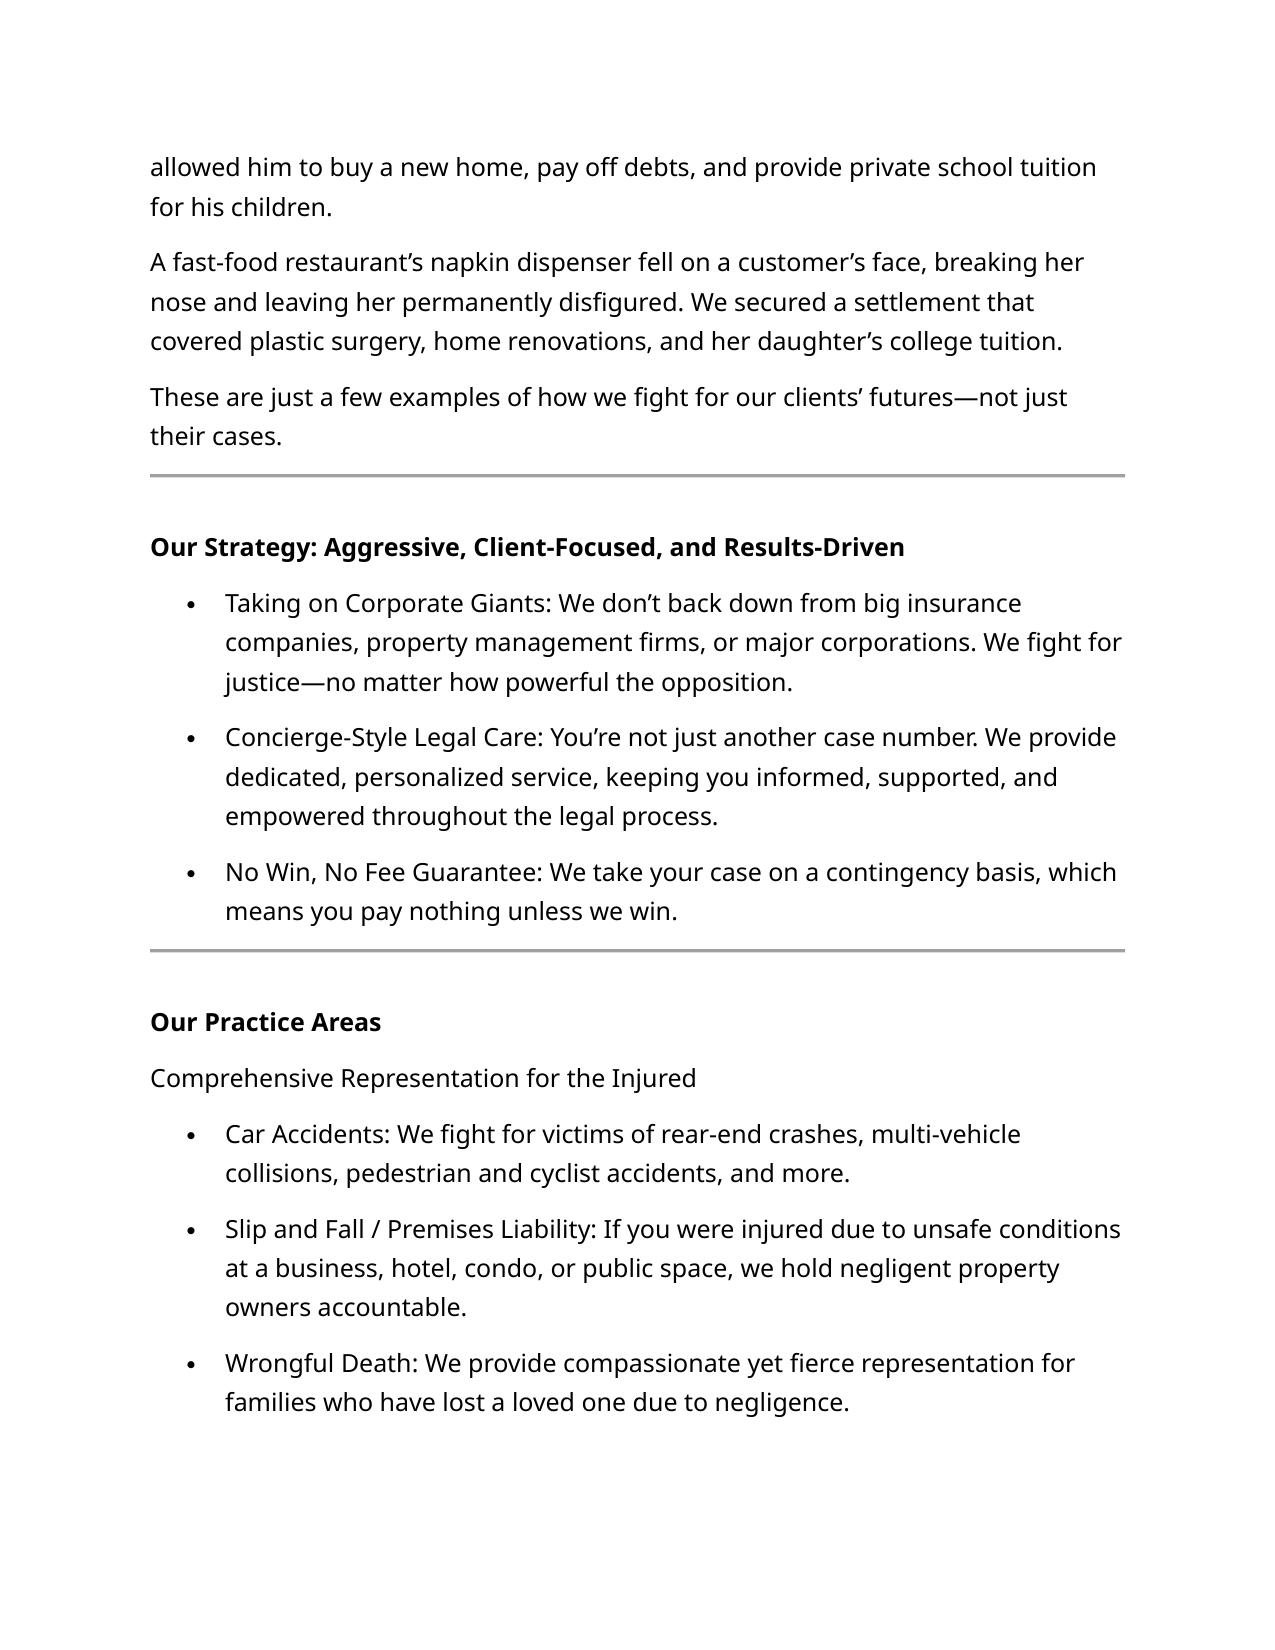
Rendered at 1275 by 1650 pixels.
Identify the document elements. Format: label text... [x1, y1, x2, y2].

list Wrongful Death: We provide compassionate yet fierce representation for families who have lost a loved one due to negligence. [187, 1346, 1125, 1419]
text These are just a few examples of how we fight for our clients’ futures—not just their cases. [150, 379, 1125, 452]
list Slip and Fall / Premises Liability: If you were injured due to unsafe conditions at a business, hotel, condo, or public space, we hold negligent property owners accountable. [187, 1212, 1125, 1324]
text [150, 150, 1125, 223]
text A fast-food restaurant’s napkin dispenser fell on a customer’s face, breaking her nose and leaving her permanently disfigured. We secured a settlement that covered plastic surgery, home renovations, and her daughter’s college tuition. [150, 245, 1125, 357]
text Our Strategy: Aggressive, Client-Focused, and Results-Driven [150, 530, 1125, 564]
text Our Practice Areas [150, 1005, 1125, 1039]
list Taking on Corporate Giants: We don’t back down from big insurance companies, property management firms, or major corporations. We fight for justice—no matter how powerful the opposition. [187, 586, 1125, 698]
list No Win, No Fee Guarantee: We take your case on a contingency basis, which means you pay nothing unless we win. [187, 854, 1125, 927]
list Car Accidents: We fight for victims of rear-end crashes, multi-vehicle collisions, pedestrian and cyclist accidents, and more. [187, 1117, 1125, 1190]
text Comprehensive Representation for the Injured [150, 1061, 1125, 1095]
list Concierge-Style Legal Care: You’re not just another case number. We provide dedicated, personalized service, keeping you informed, supported, and empowered throughout the legal process. [187, 720, 1125, 832]
